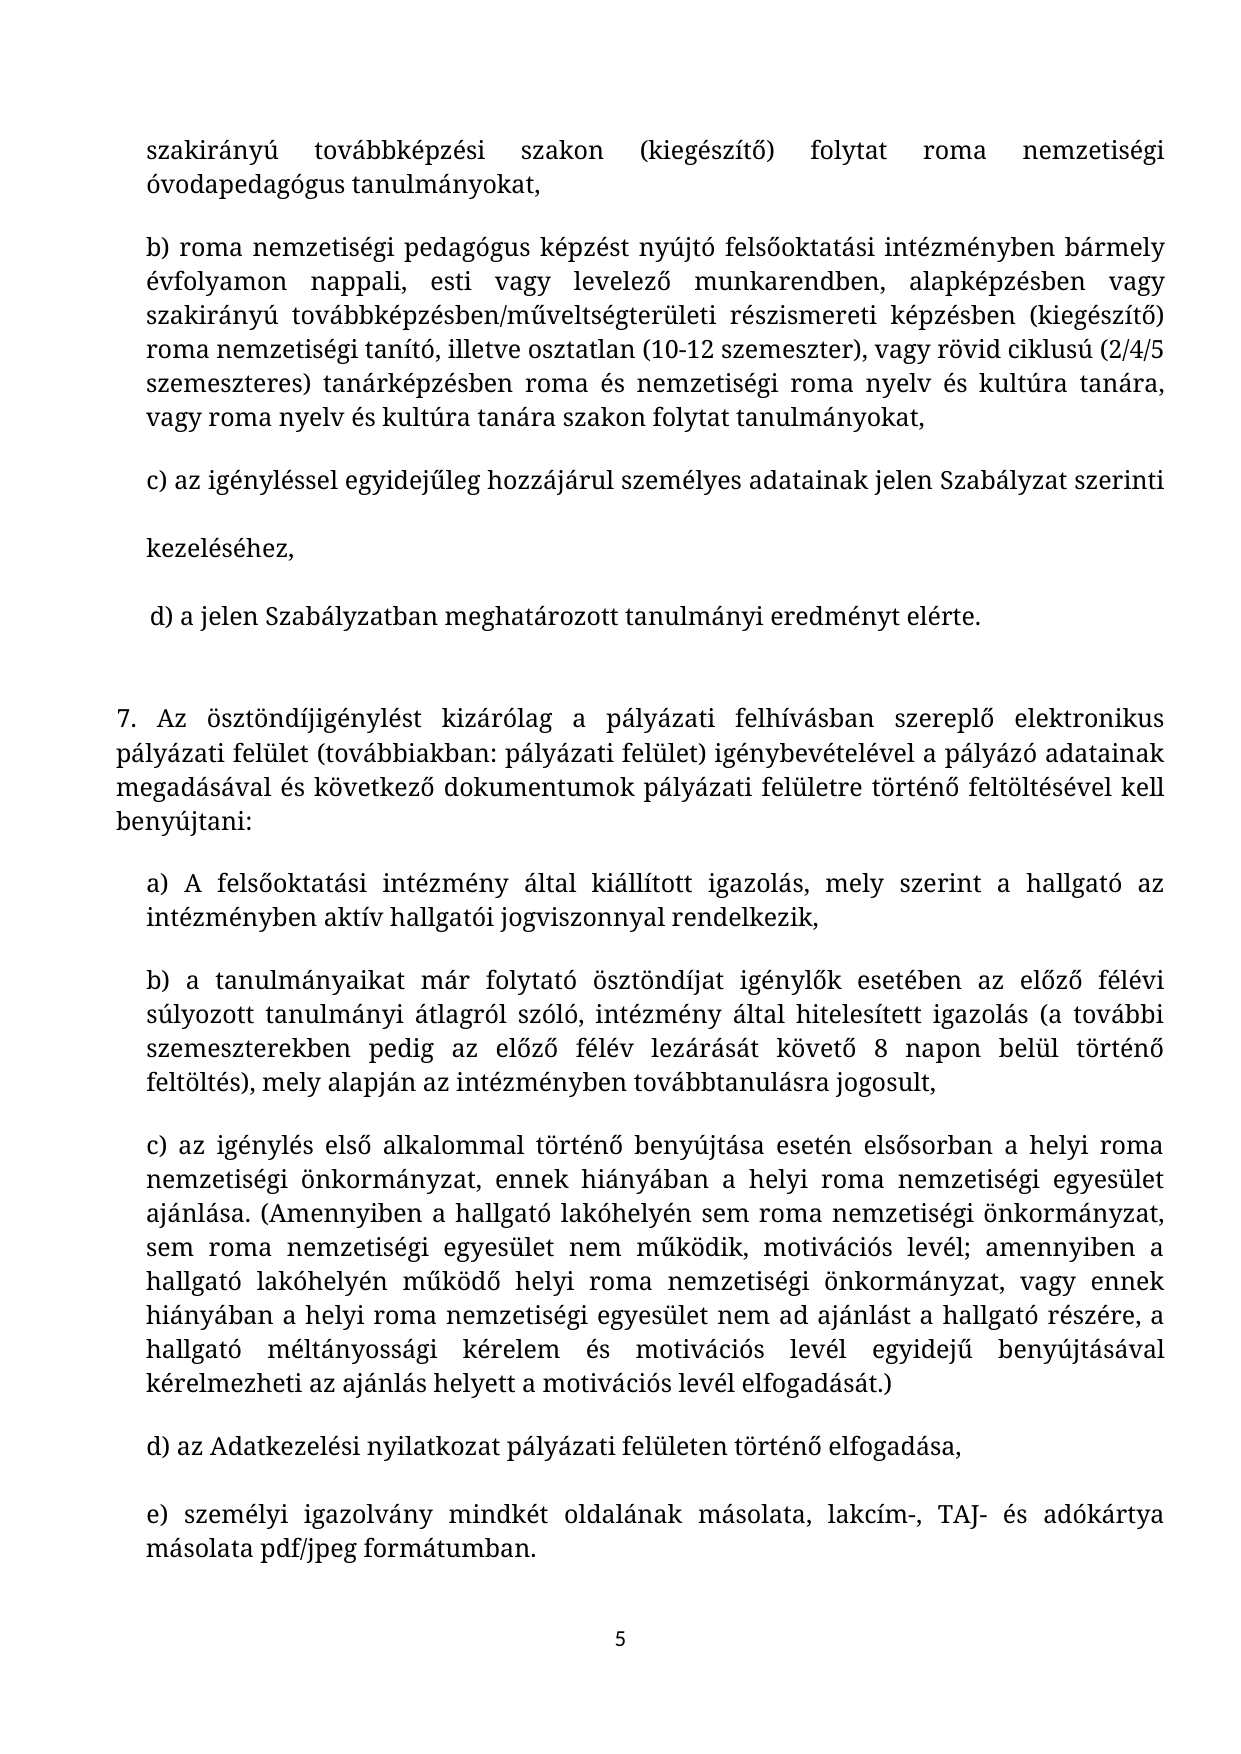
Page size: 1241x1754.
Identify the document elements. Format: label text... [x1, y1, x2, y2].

text b) a tanulmányaikat már folytató ösztöndíjat igénylők esetében az előző félévi súlyozott tanulmányi átlagról szóló, intézmény által hitelesített igazolás (a további szemeszterekben pedig az előző félév lezárását követő 8 napon belül történő feltöltés), mely alapján az intézményben továbbtanulásra jogosult, [146, 963, 1165, 1099]
text c) az igényléssel egyidejűleg hozzájárul személyes adatainak jelen Szabályzat szerinti kezeléséhez, [146, 463, 1165, 565]
text c) az igénylés első alkalommal történő benyújtása esetén elsősorban a helyi roma nemzetiségi önkormányzat, ennek hiányában a helyi roma nemzetiségi egyesület ajánlása. (Amennyiben a hallgató lakóhelyén sem roma nemzetiségi önkormányzat, sem roma nemzetiségi egyesület nem működik, motivációs levél; amennyiben a hallgató lakóhelyén működő helyi roma nemzetiségi önkormányzat, vagy ennek hiányában a helyi roma nemzetiségi egyesület nem ad ajánlást a hallgató részére, a hallgató méltányossági kérelem és motivációs levél egyidejű benyújtásával kérelmezheti az ajánlás helyett a motivációs levél elfogadását.) [146, 1128, 1165, 1400]
text d) az Adatkezelési nyilatkozat pályázati felületen történő elfogadása, [146, 1429, 1165, 1463]
text e) személyi igazolvány mindkét oldalának másolata, lakcím-, TAJ- és adókártya másolata pdf/jpeg formátumban. [146, 1497, 1165, 1565]
text b) roma nemzetiségi pedagógus képzést nyújtó felsőoktatási intézményben bármely évfolyamon nappali, esti vagy levelező munkarendben, alapképzésben vagy szakirányú továbbképzésben/műveltségterületi részismereti képzésben (kiegészítő) roma nemzetiségi tanító, illetve osztatlan (10-12 szemeszter), vagy rövid ciklusú (2/4/5 szemeszteres) tanárképzésben roma és nemzetiségi roma nyelv és kultúra tanára, vagy roma nyelv és kultúra tanára szakon folytat tanulmányokat, [146, 230, 1166, 434]
text a) A felsőoktatási intézmény által kiállított igazolás, mely szerint a hallgató az intézményben aktív hallgatói jogviszonnyal rendelkezik, [146, 866, 1165, 934]
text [146, 133, 1165, 201]
text 7. Az ösztöndíjigénylést kizárólag a pályázati felhívásban szereplő elektronikus pályázati felület (továbbiakban: pályázati felület) igénybevételével a pályázó adatainak megadásával és következő dokumentumok pályázati felületre történő feltöltésével kell benyújtani: [116, 701, 1166, 837]
text d) a jelen Szabályzatban meghatározott tanulmányi eredményt elérte. [149, 599, 1166, 633]
